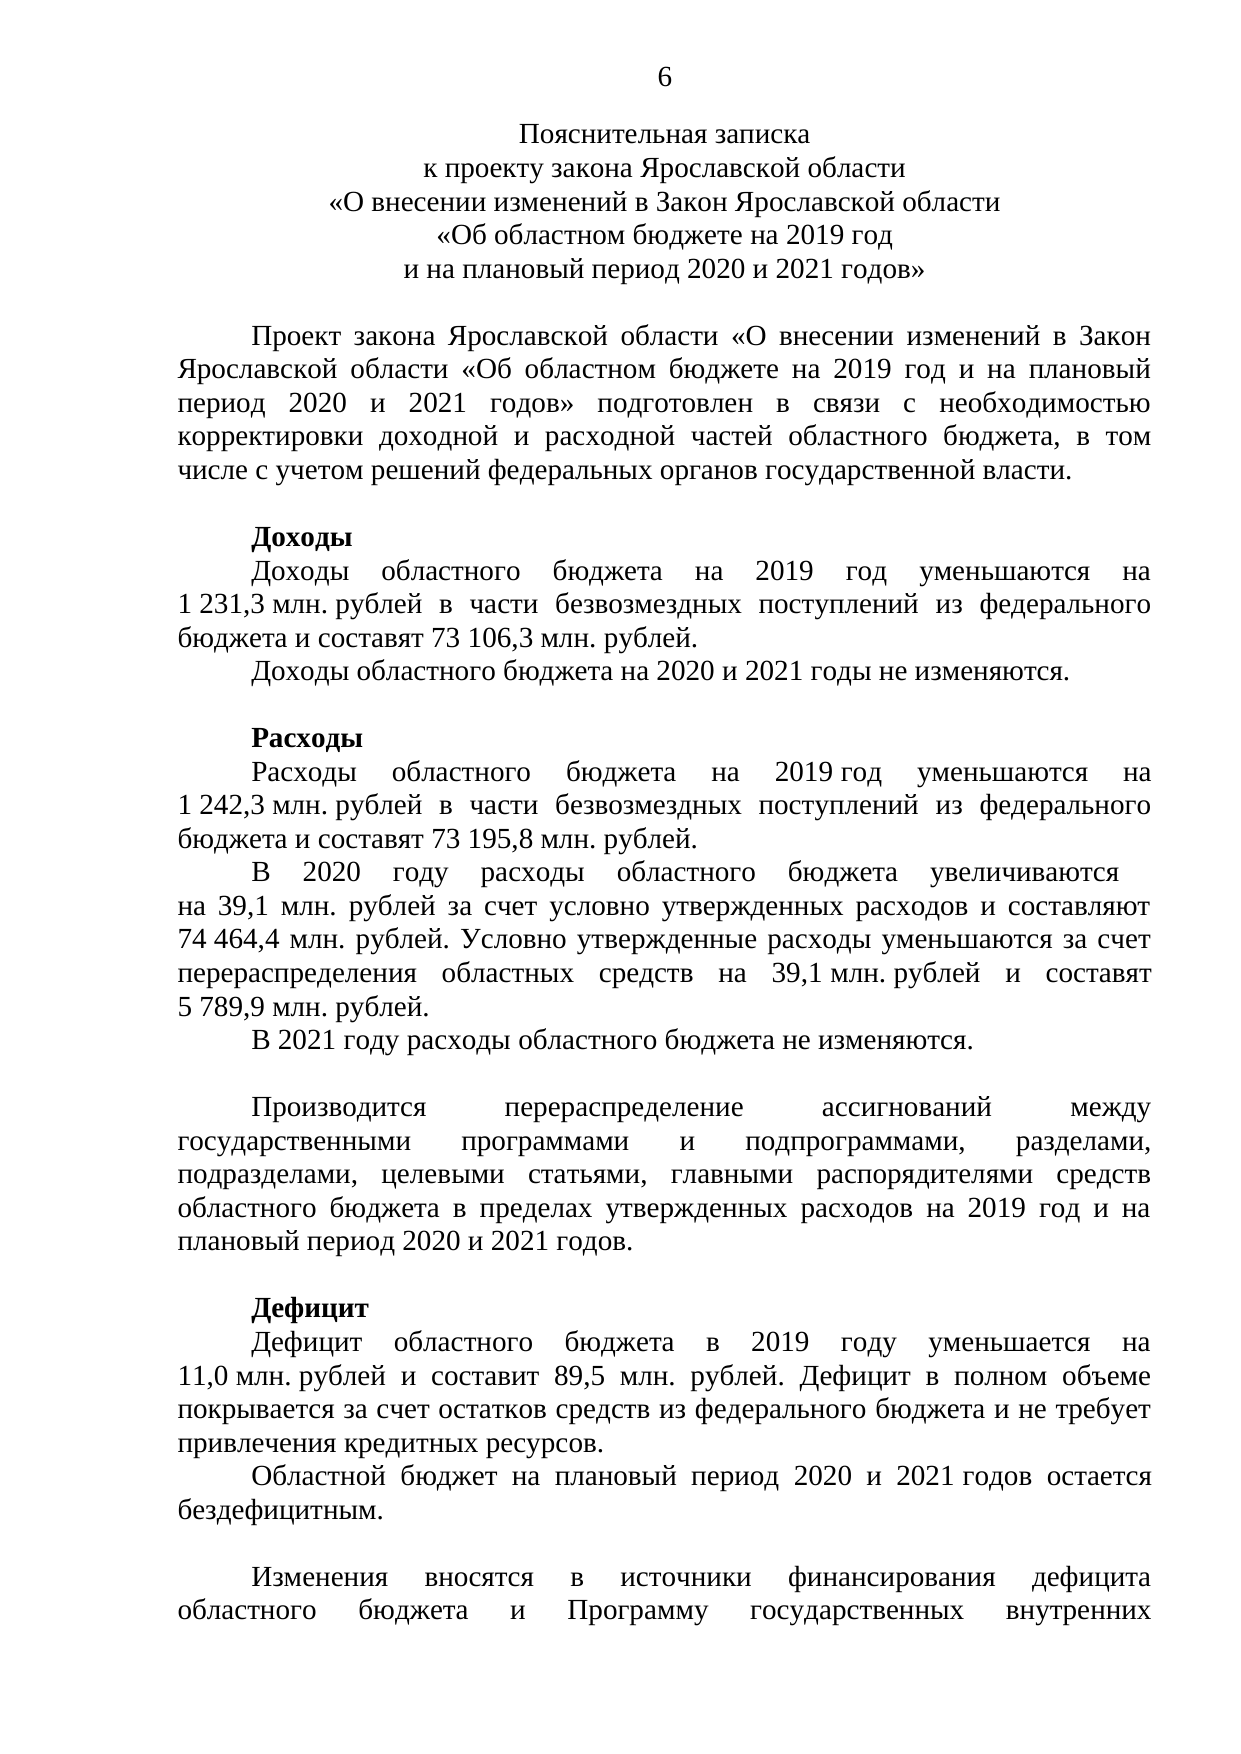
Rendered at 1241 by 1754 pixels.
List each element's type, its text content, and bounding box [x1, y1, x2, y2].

text Доходы областного бюджета на 2019 год уменьшаются на 1 231,3 млн. рублей в части безвозмездных поступлений из федерального бюджета и составят 73 106,3 млн. рублей. [177, 553, 1152, 653]
text Дефицит областного бюджета в 2019 году уменьшается на 11,0 млн. рублей и составит 89,5 млн. рублей. Дефицит в полном объеме покрывается за счет остатков средств из федерального бюджета и не требует привлечения кредитных ресурсов. [177, 1324, 1152, 1458]
text Областной бюджет на плановый период 2020 и 2021 годов остается бездефицитным. [177, 1458, 1152, 1525]
text В 2021 году расходы областного бюджета не изменяются. [177, 1022, 1152, 1056]
text Расходы [177, 720, 1152, 754]
text Производится перераспределение ассигнований между государственными программами и подпрограммами, разделами, подразделами, целевыми статьями, главными распорядителями средств областного бюджета в пределах утвержденных расходов на 2019 год и на плановый период 2020 и 2021 годов. [177, 1089, 1152, 1257]
text к проекту закона Ярославской области [177, 150, 1152, 184]
text Дефицит [177, 1291, 1152, 1324]
text Пояснительная записка [177, 117, 1152, 150]
text Доходы [177, 519, 1152, 553]
text В 2020 году расходы областного бюджета увеличиваются на 39,1 млн. рублей за счет условно утвержденных расходов и составляют 74 464,4 млн. рублей. Условно утвержденные расходы уменьшаются за счет перераспределения областных средств на 39,1 млн. рублей и составят 5 789,9 млн. рублей. [177, 854, 1152, 1022]
text Доходы областного бюджета на 2020 и 2021 годы не изменяются. [177, 653, 1152, 687]
text и на плановый период 2020 и 2021 годов» [177, 251, 1152, 284]
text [177, 1559, 1152, 1626]
text «О внесении изменений в Закон Ярославской области [177, 184, 1152, 217]
text Расходы областного бюджета на 2019 год уменьшаются на 1 242,3 млн. рублей в части безвозмездных поступлений из федерального бюджета и составят 73 195,8 млн. рублей. [177, 754, 1152, 854]
text «Об областном бюджете на 2019 год [177, 217, 1152, 251]
text Проект закона Ярославской области «О внесении изменений в Закон Ярославской области «Об областном бюджете на 2019 год и на плановый период 2020 и 2021 годов» подготовлен в связи с необходимостью корректировки доходной и расходной частей областного бюджета, в том числе с учетом решений федеральных органов государственной власти. [177, 318, 1152, 486]
